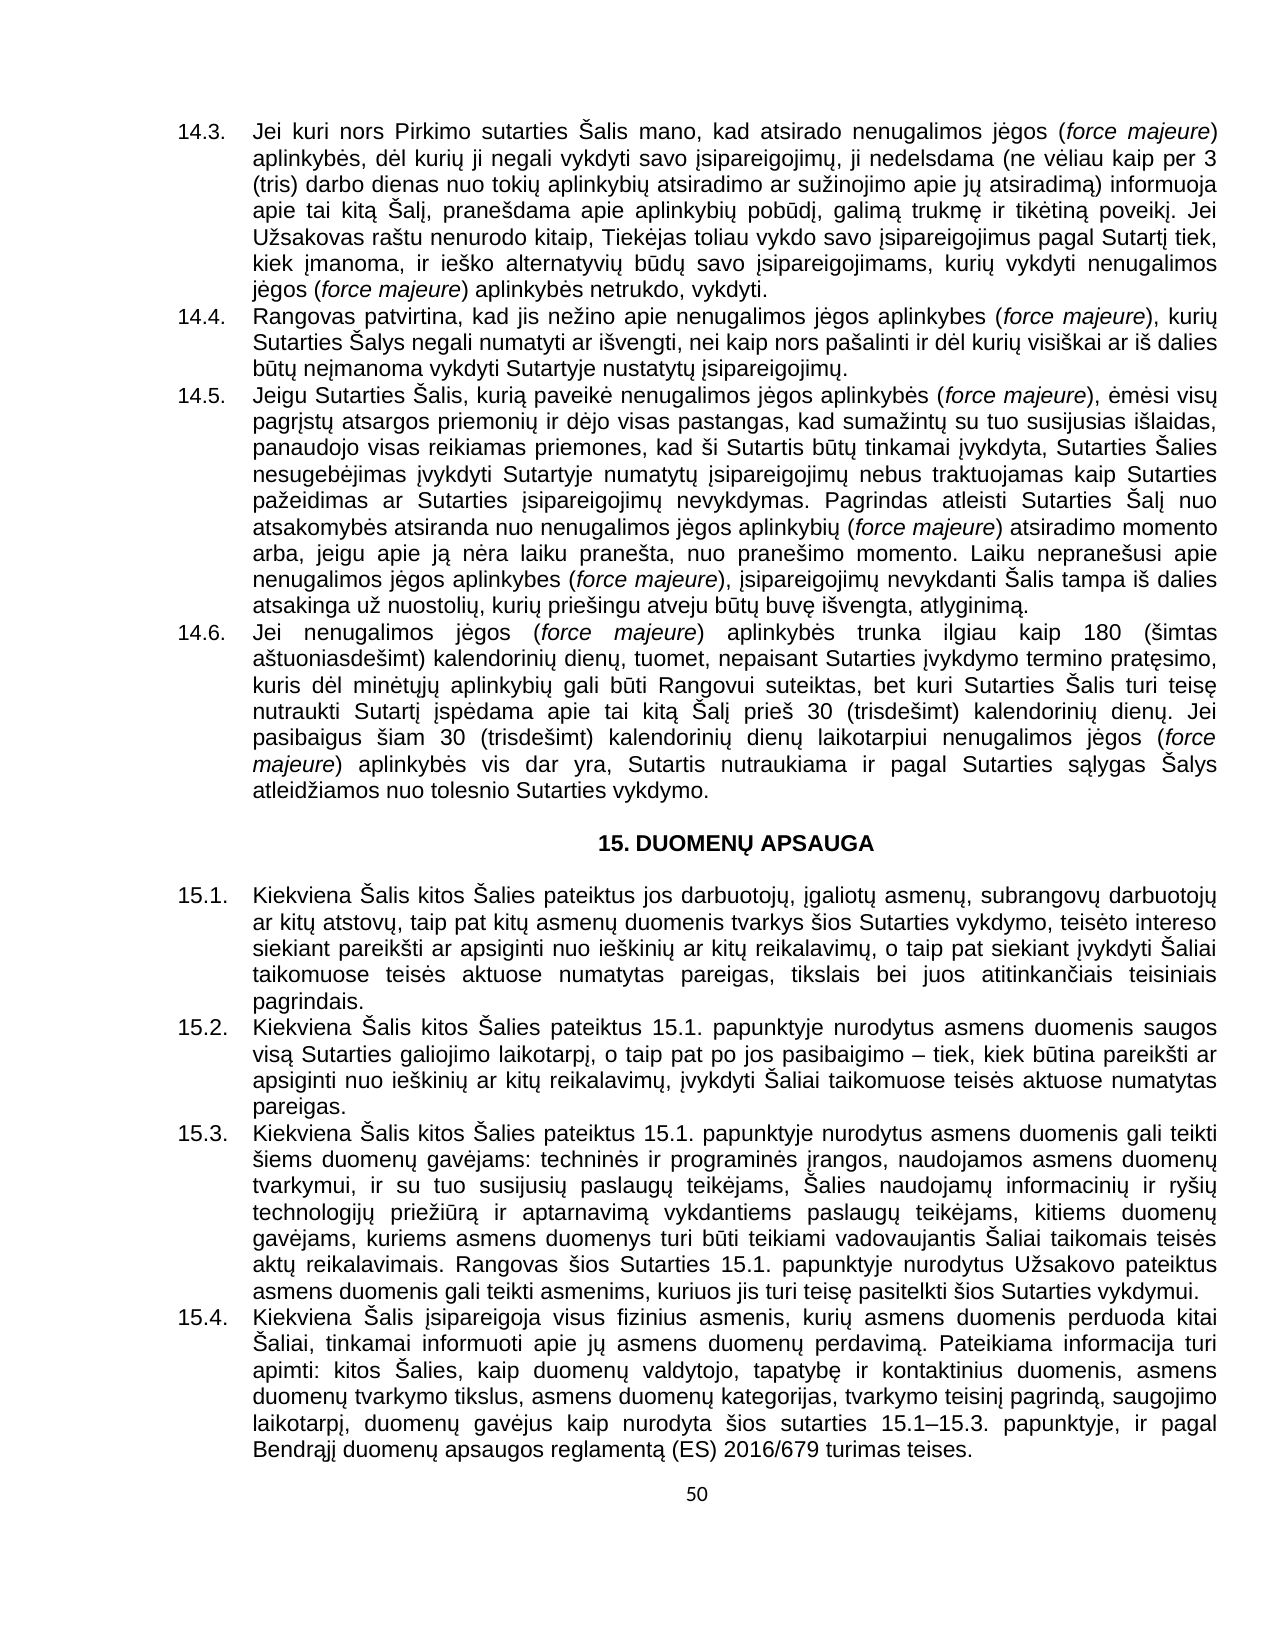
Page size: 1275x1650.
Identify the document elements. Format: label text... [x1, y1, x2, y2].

list Kiekviena Šalis kitos Šalies pateiktus 15.1. papunktyje nurodytus asmens duomenis gali teikti šiems duomenų gavėjams: techninės ir programinės įrangos, naudojamos asmens duomenų tvarkymui, ir su tuo susijusių paslaugų teikėjams, Šalies naudojamų informacinių ir ryšių technologijų priežiūrą ir aptarnavimą vykdantiems paslaugų teikėjams, kitiems duomenų gavėjams, kuriems asmens duomenys turi būti teikiami vadovaujantis Šaliai taikomais teisės aktų reikalavimais. Rangovas šios Sutarties 15.1. papunktyje nurodytus Užsakovo pateiktus asmens duomenis gali teikti asmenims, kuriuos jis turi teisę pasitelkti šios Sutarties vykdymui. [177, 1119, 1218, 1304]
list Kiekviena Šalis kitos Šalies pateiktus 15.1. papunktyje nurodytus asmens duomenis saugos visą Sutarties galiojimo laikotarpį, o taip pat po jos pasibaigimo – tiek, kiek būtina pareikšti ar apsiginti nuo ieškinių ar kitų reikalavimų, įvykdyti Šaliai taikomuose teisės aktuose numatytas pareigas. [177, 1014, 1218, 1119]
list Jeigu Sutarties Šalis, kurią paveikė nenugalimos jėgos aplinkybės (force majeure), ėmėsi visų pagrįstų atsargos priemonių ir dėjo visas pastangas, kad sumažintų su tuo susijusias išlaidas, panaudojo visas reikiamas priemones, kad ši Sutartis būtų tinkamai įvykdyta, Sutarties Šalies nesugebėjimas įvykdyti Sutartyje numatytų įsipareigojimų nebus traktuojamas kaip Sutarties pažeidimas ar Sutarties įsipareigojimų nevykdymas. Pagrindas atleisti Sutarties Šalį nuo atsakomybės atsiranda nuo nenugalimos jėgos aplinkybių (force majeure) atsiradimo momento arba, jeigu apie ją nėra laiku pranešta, nuo pranešimo momento. Laiku nepranešusi apie nenugalimos jėgos aplinkybes (force majeure), įsipareigojimų nevykdanti Šalis tampa iš dalies atsakinga už nuostolių, kurių priešingu atveju būtų buvę išvengta, atlyginimą. [177, 382, 1218, 619]
list Kiekviena Šalis kitos Šalies pateiktus jos darbuotojų, įgaliotų asmenų, subrangovų darbuotojų ar kitų atstovų, taip pat kitų asmenų duomenis tvarkys šios Sutarties vykdymo, teisėto intereso siekiant pareikšti ar apsiginti nuo ieškinių ar kitų reikalavimų, o taip pat siekiant įvykdyti Šaliai taikomuose teisės aktuose numatytas pareigas, tikslais bei juos atitinkančiais teisiniais pagrindais. [177, 882, 1218, 1014]
list DUOMENŲ APSAUGA [255, 830, 1218, 856]
list Rangovas patvirtina, kad jis nežino apie nenugalimos jėgos aplinkybes (force majeure), kurių Sutarties Šalys negali numatyti ar išvengti, nei kaip nors pašalinti ir dėl kurių visiškai ar iš dalies būtų neįmanoma vykdyti Sutartyje nustatytų įsipareigojimų. [177, 303, 1218, 382]
list Jei nenugalimos jėgos (force majeure) aplinkybės trunka ilgiau kaip 180 (šimtas aštuoniasdešimt) kalendorinių dienų, tuomet, nepaisant Sutarties įvykdymo termino pratęsimo, kuris dėl minėtųjų aplinkybių gali būti Rangovui suteiktas, bet kuri Sutarties Šalis turi teisę nutraukti Sutartį įspėdama apie tai kitą Šalį prieš 30 (trisdešimt) kalendorinių dienų. Jei pasibaigus šiam 30 (trisdešimt) kalendorinių dienų laikotarpiui nenugalimos jėgos (force majeure) aplinkybės vis dar yra, Sutartis nutraukiama ir pagal Sutarties sąlygas Šalys atleidžiamos nuo tolesnio Sutarties vykdymo. [177, 619, 1218, 803]
list Kiekviena Šalis įsipareigoja visus fizinius asmenis, kurių asmens duomenis perduoda kitai Šaliai, tinkamai informuoti apie jų asmens duomenų perdavimą. Pateikiama informacija turi apimti: kitos Šalies, kaip duomenų valdytojo, tapatybę ir kontaktinius duomenis, asmens duomenų tvarkymo tikslus, asmens duomenų kategorijas, tvarkymo teisinį pagrindą, saugojimo laikotarpį, duomenų gavėjus kaip nurodyta šios sutarties 15.1–15.3. papunktyje, ir pagal Bendrąjį duomenų apsaugos reglamentą (ES) 2016/679 turimas teises. [177, 1304, 1218, 1462]
list Jei kuri nors Pirkimo sutarties Šalis mano, kad atsirado nenugalimos jėgos (force majeure) aplinkybės, dėl kurių ji negali vykdyti savo įsipareigojimų, ji nedelsdama (ne vėliau kaip per 3 (tris) darbo dienas nuo tokių aplinkybių atsiradimo ar sužinojimo apie jų atsiradimą) informuoja apie tai kitą Šalį, pranešdama apie aplinkybių pobūdį, galimą trukmę ir tikėtiną poveikį. Jei Užsakovas raštu nenurodo kitaip, Tiekėjas toliau vykdo savo įsipareigojimus pagal Sutartį tiek, kiek įmanoma, ir ieško alternatyvių būdų savo įsipareigojimams, kurių vykdyti nenugalimos jėgos (force majeure) aplinkybės netrukdo, vykdyti. [177, 118, 1218, 303]
